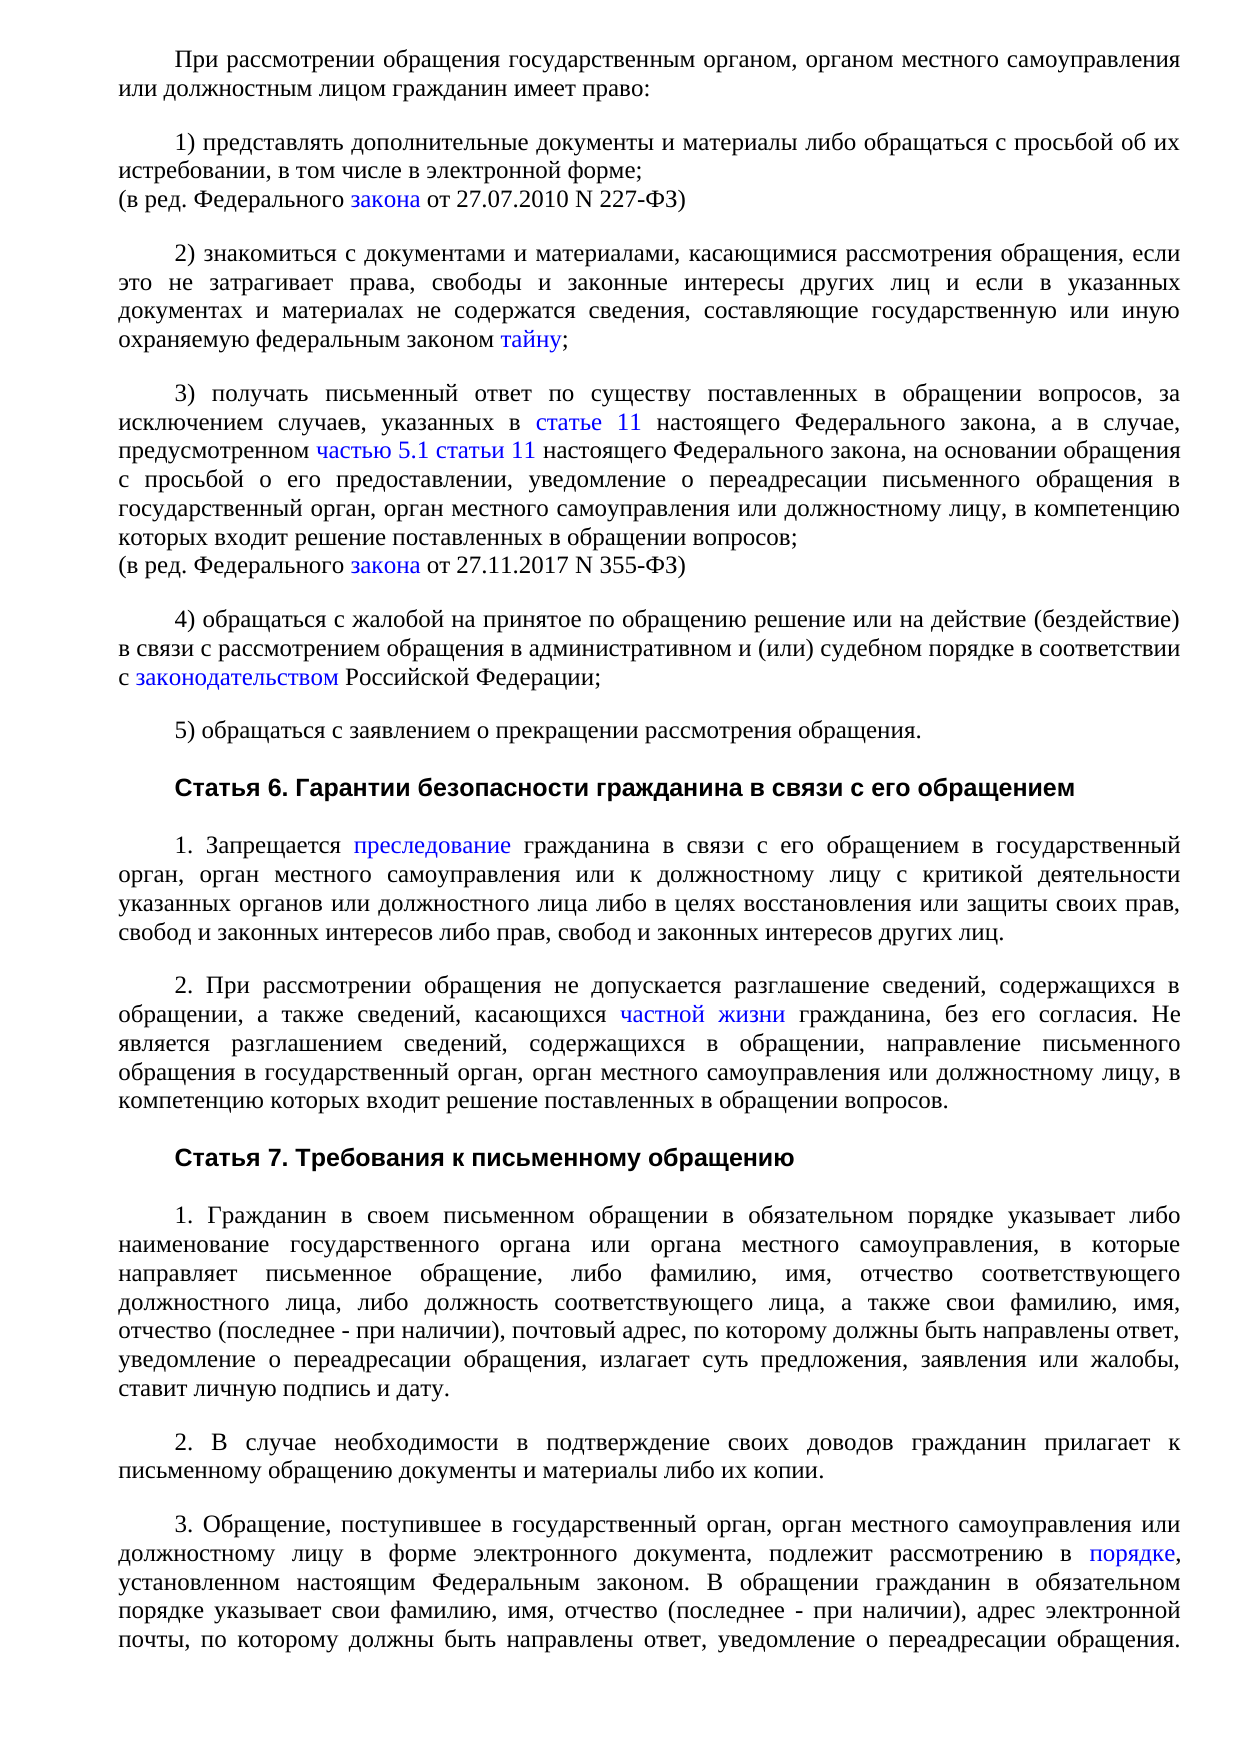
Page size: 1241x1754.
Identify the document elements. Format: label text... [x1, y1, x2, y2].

title Статья 7. Требования к письменному обращению [118, 1143, 1181, 1172]
text 2) знакомиться с документами и материалами, касающимися рассмотрения обращения, если это не затрагивает права, свободы и законные интересы других лиц и если в указанных документах и материалах не содержатся сведения, составляющие государственную или иную охраняемую федеральным законом тайну; [118, 238, 1181, 353]
title Статья 6. Гарантии безопасности гражданина в связи с его обращением [118, 773, 1181, 802]
text 2. При рассмотрении обращения не допускается разглашение сведений, содержащихся в обращении, а также сведений, касающихся частной жизни гражданина, без его согласия. Не является разглашением сведений, содержащихся в обращении, направление письменного обращения в государственный орган, орган местного самоуправления или должностному лицу, в компетенцию которых входит решение поставленных в обращении вопросов. [118, 971, 1181, 1114]
text 1. Запрещается преследование гражданина в связи с его обращением в государственный орган, орган местного самоуправления или к должностному лицу с критикой деятельности указанных органов или должностного лица либо в целях восстановления или защиты своих прав, свобод и законных интересов либо прав, свобод и законных интересов других лиц. [118, 831, 1181, 946]
text (в ред. Федерального закона от 27.07.2010 N 227-ФЗ) [118, 184, 1181, 213]
text 4) обращаться с жалобой на принятое по обращению решение или на действие (бездействие) в связи с рассмотрением обращения в административном и (или) судебном порядке в соответствии с законодательством Российской Федерации; [118, 604, 1181, 691]
text 3) получать письменный ответ по существу поставленных в обращении вопросов, за исключением случаев, указанных в статье 11 настоящего Федерального закона, а в случае, предусмотренном частью 5.1 статьи 11 настоящего Федерального закона, на основании обращения с просьбой о его предоставлении, уведомление о переадресации письменного обращения в государственный орган, орган местного самоуправления или должностному лицу, в компетенцию которых входит решение поставленных в обращении вопросов; [118, 378, 1181, 551]
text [118, 1509, 1181, 1653]
text При рассмотрении обращения государственным органом, органом местного самоуправления или должностным лицом гражданин имеет право: [118, 44, 1181, 102]
text (в ред. Федерального закона от 27.11.2017 N 355-ФЗ) [118, 551, 1181, 579]
text 5) обращаться с заявлением о прекращении рассмотрения обращения. [118, 716, 1181, 744]
text 1) представлять дополнительные документы и материалы либо обращаться с просьбой об их истребовании, в том числе в электронной форме; [118, 127, 1181, 184]
text 2. В случае необходимости в подтверждение своих доводов гражданин прилагает к письменному обращению документы и материалы либо их копии. [118, 1427, 1181, 1484]
text 1. Гражданин в своем письменном обращении в обязательном порядке указывает либо наименование государственного органа или органа местного самоуправления, в которые направляет письменное обращение, либо фамилию, имя, отчество соответствующего должностного лица, либо должность соответствующего лица, а также свои фамилию, имя, отчество (последнее - при наличии), почтовый адрес, по которому должны быть направлены ответ, уведомление о переадресации обращения, излагает суть предложения, заявления или жалобы, ставит личную подпись и дату. [118, 1201, 1181, 1402]
